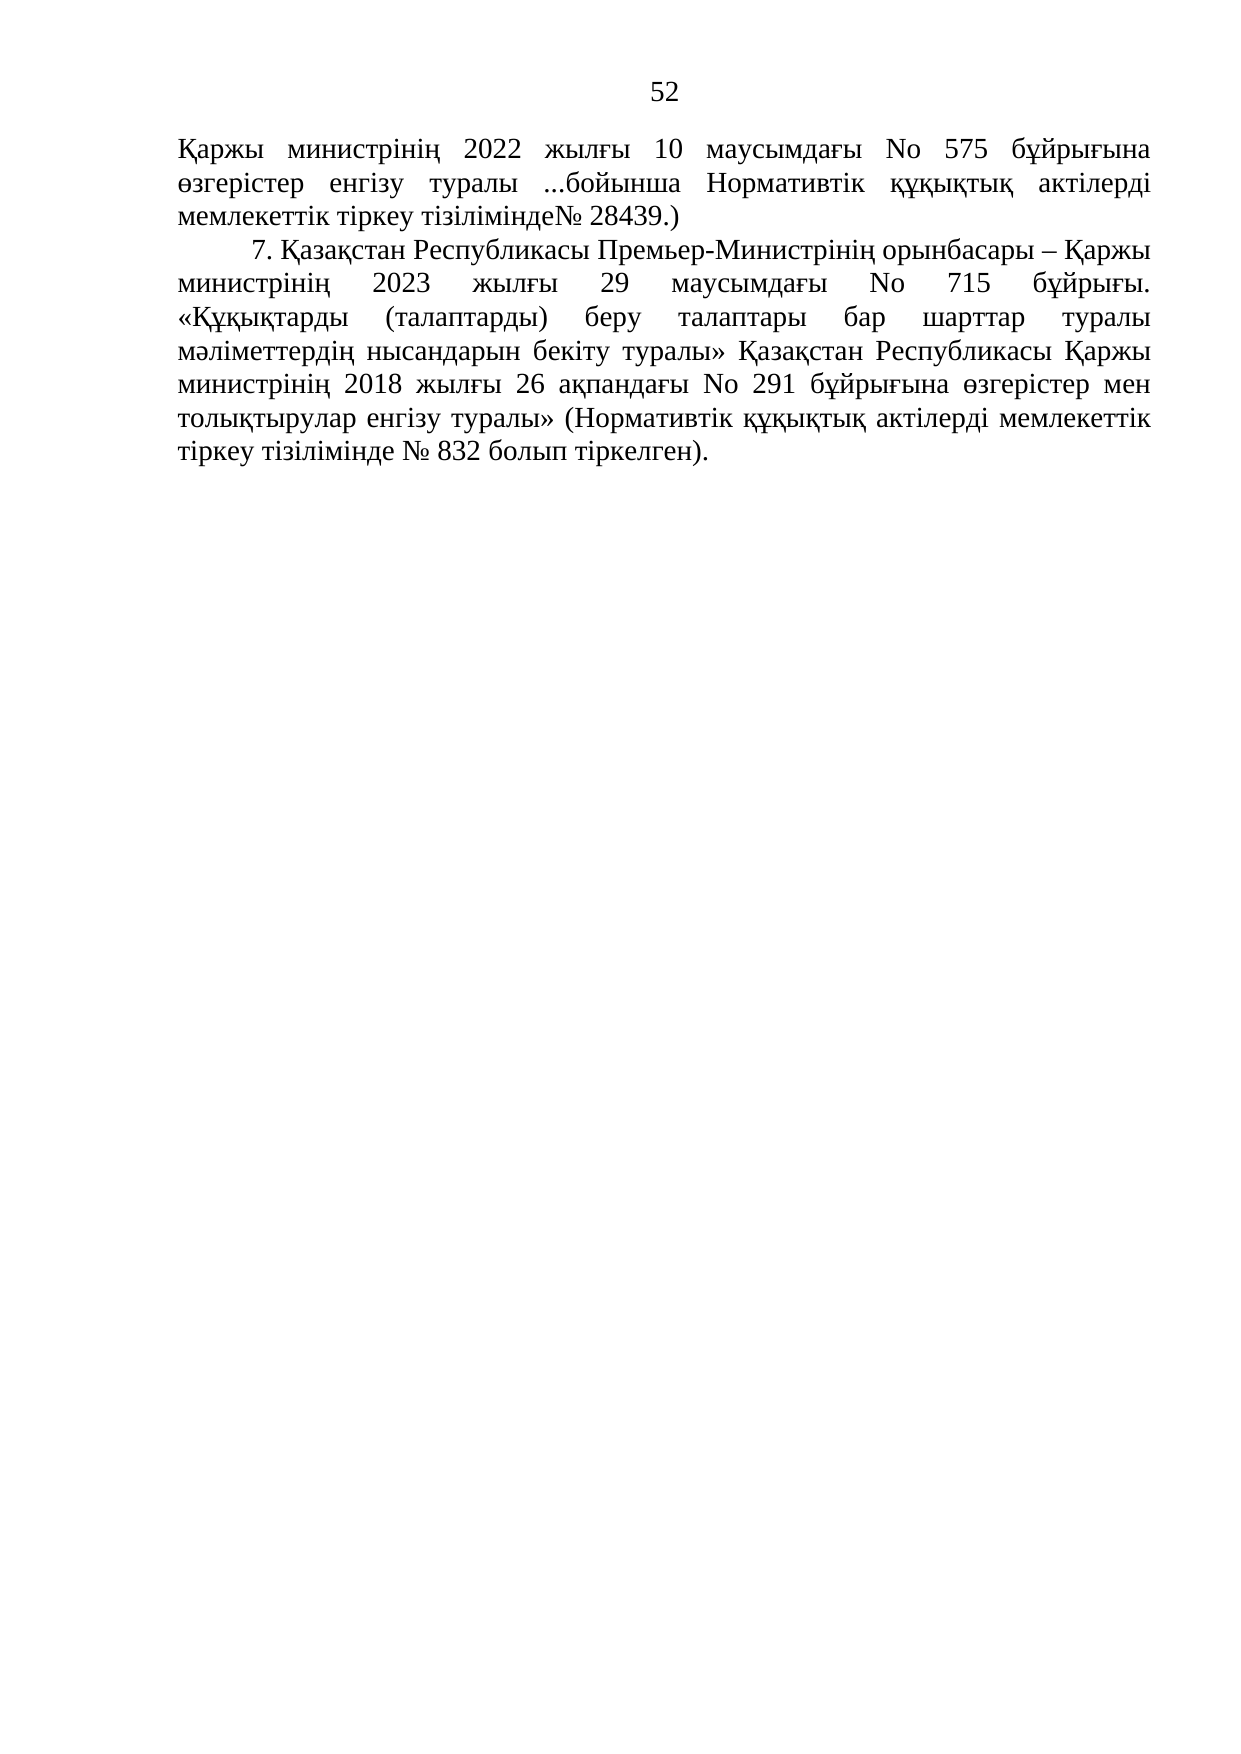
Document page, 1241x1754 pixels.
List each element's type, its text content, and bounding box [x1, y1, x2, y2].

text 7. Қазақстан Республикасы Премьер-Министрінің орынбасары – Қаржы министрінің 2023 жылғы 29 маусымдағы No 715 бұйрығы. «Құқықтарды (талаптарды) беру талаптары бар шарттар туралы мәліметтердің нысандарын бекіту туралы» Қазақстан Республикасы Қаржы министрінің 2018 жылғы 26 ақпандағы No 291 бұйрығына өзгерістер мен толықтырулар енгізу туралы» (Нормативтік құқықтық актілерді мемлекеттік тіркеу тізілімінде № 832 болып тіркелген). [177, 232, 1152, 467]
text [177, 131, 1152, 232]
